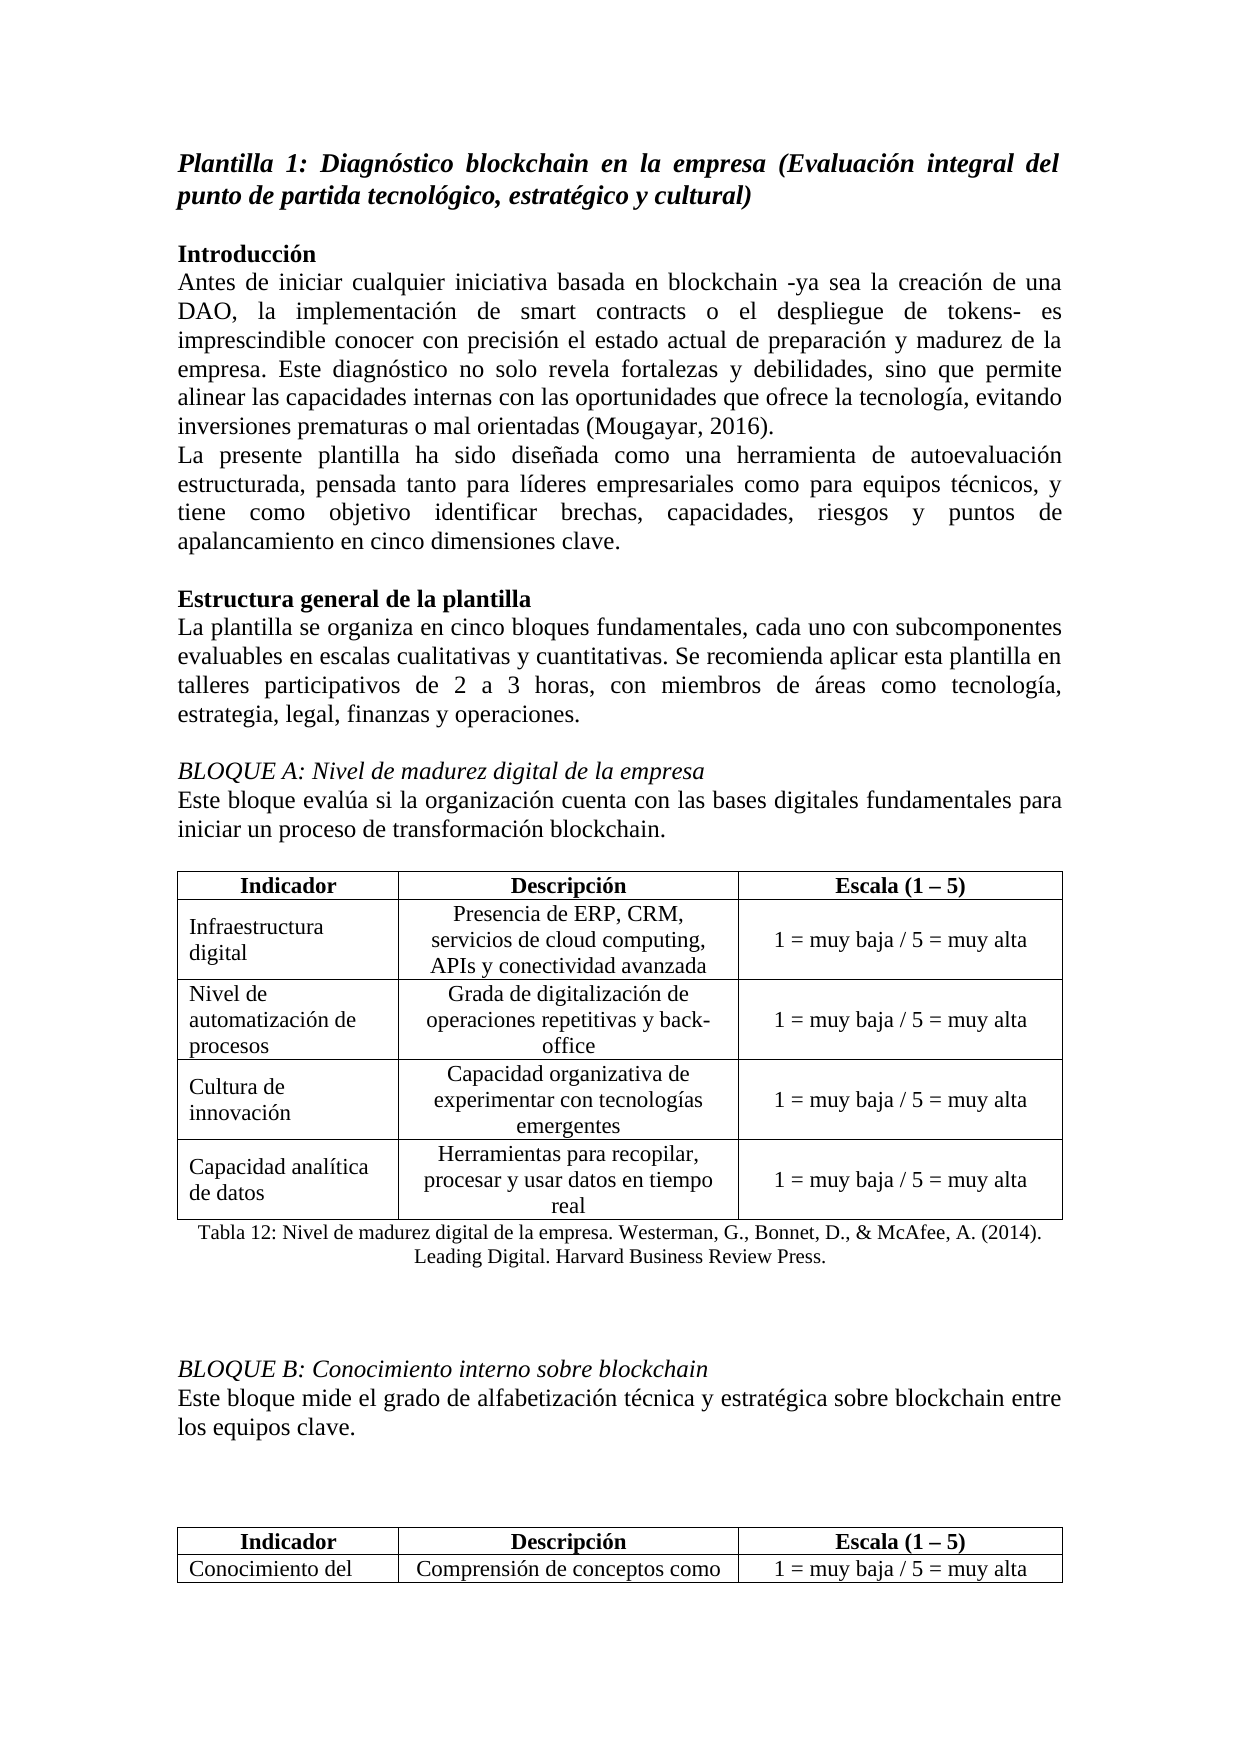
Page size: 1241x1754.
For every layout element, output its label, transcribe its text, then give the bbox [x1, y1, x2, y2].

text BLOQUE B: Conocimiento interno sobre blockchain [177, 1354, 1063, 1383]
table_header Indicador [178, 1528, 398, 1554]
table_header Descripción [399, 872, 738, 898]
text Este bloque mide el grado de alfabetización técnica y estratégica sobre blockchain entre los equipos clave. [177, 1383, 1063, 1441]
table_cell Grada de digitalización de operaciones repetitivas y back-office [399, 980, 738, 1059]
table_cell 1 = muy baja / 5 = muy alta [739, 1140, 1062, 1219]
table_header Indicador [178, 872, 398, 898]
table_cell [178, 1555, 398, 1582]
table_cell Cultura de innovación [178, 1060, 398, 1139]
text Plantilla 1: Diagnóstico blockchain en la empresa (Evaluación integral del punto de partida tecnológico, estratégico y cultural) [177, 148, 1063, 210]
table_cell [399, 1555, 738, 1582]
table_cell Capacidad organizativa de experimentar con tecnologías emergentes [399, 1060, 738, 1139]
text La presente plantilla ha sido diseñada como una herramienta de autoevaluación estructurada, pensada tanto para líderes empresariales como para equipos técnicos, y tiene como objetivo identificar brechas, capacidades, riesgos y puntos de apalancamiento en cinco dimensiones clave. [177, 440, 1063, 555]
table_cell 1 = muy baja / 5 = muy alta [739, 980, 1062, 1059]
table_cell Infraestructura digital [178, 900, 398, 979]
table_cell Capacidad analítica de datos [178, 1140, 398, 1219]
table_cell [739, 1555, 1062, 1582]
table_cell 1 = muy baja / 5 = muy alta [739, 900, 1062, 979]
text Este bloque evalúa si la organización cuenta con las bases digitales fundamentales para iniciar un proceso de transformación blockchain. [177, 785, 1063, 842]
table_cell Presencia de ERP, CRM, servicios de cloud computing, APIs y conectividad avanzada [399, 900, 738, 979]
table_header Escala (1 – 5) [739, 1528, 1062, 1554]
table_header Escala (1 – 5) [739, 872, 1062, 898]
table_cell 1 = muy baja / 5 = muy alta [739, 1060, 1062, 1139]
text Introducción [177, 239, 1063, 267]
table_header Descripción [399, 1528, 738, 1554]
text Antes de iniciar cualquier iniciativa basada en blockchain -ya sea la creación de una DAO, la implementación de smart contracts o el despliegue de tokens- es imprescindible conocer con precisión el estado actual de preparación y madurez de la empresa. Este diagnóstico no solo revela fortalezas y debilidades, sino que permite alinear las capacidades internas con las oportunidades que ofrece la tecnología, evitando inversiones prematuras o mal orientadas (Mougayar, 2016). [177, 267, 1063, 440]
text BLOQUE A: Nivel de madurez digital de la empresa [177, 756, 1063, 785]
text Estructura general de la plantilla [177, 584, 1063, 612]
table_cell Nivel de automatización de procesos [178, 980, 398, 1059]
text Tabla 12: Nivel de madurez digital de la empresa. Westerman, G., Bonnet, D., & McAfee, A. (2014). Leading Digital. Harvard Business Review Press. [177, 1220, 1063, 1268]
text La plantilla se organiza en cinco bloques fundamentales, cada uno con subcomponentes evaluables en escalas cualitativas y cuantitativas. Se recomienda aplicar esta plantilla en talleres participativos de 2 a 3 horas, con miembros de áreas como tecnología, estrategia, legal, finanzas y operaciones. [177, 612, 1063, 727]
table_cell Herramientas para recopilar, procesar y usar datos en tiempo real [399, 1140, 738, 1219]
